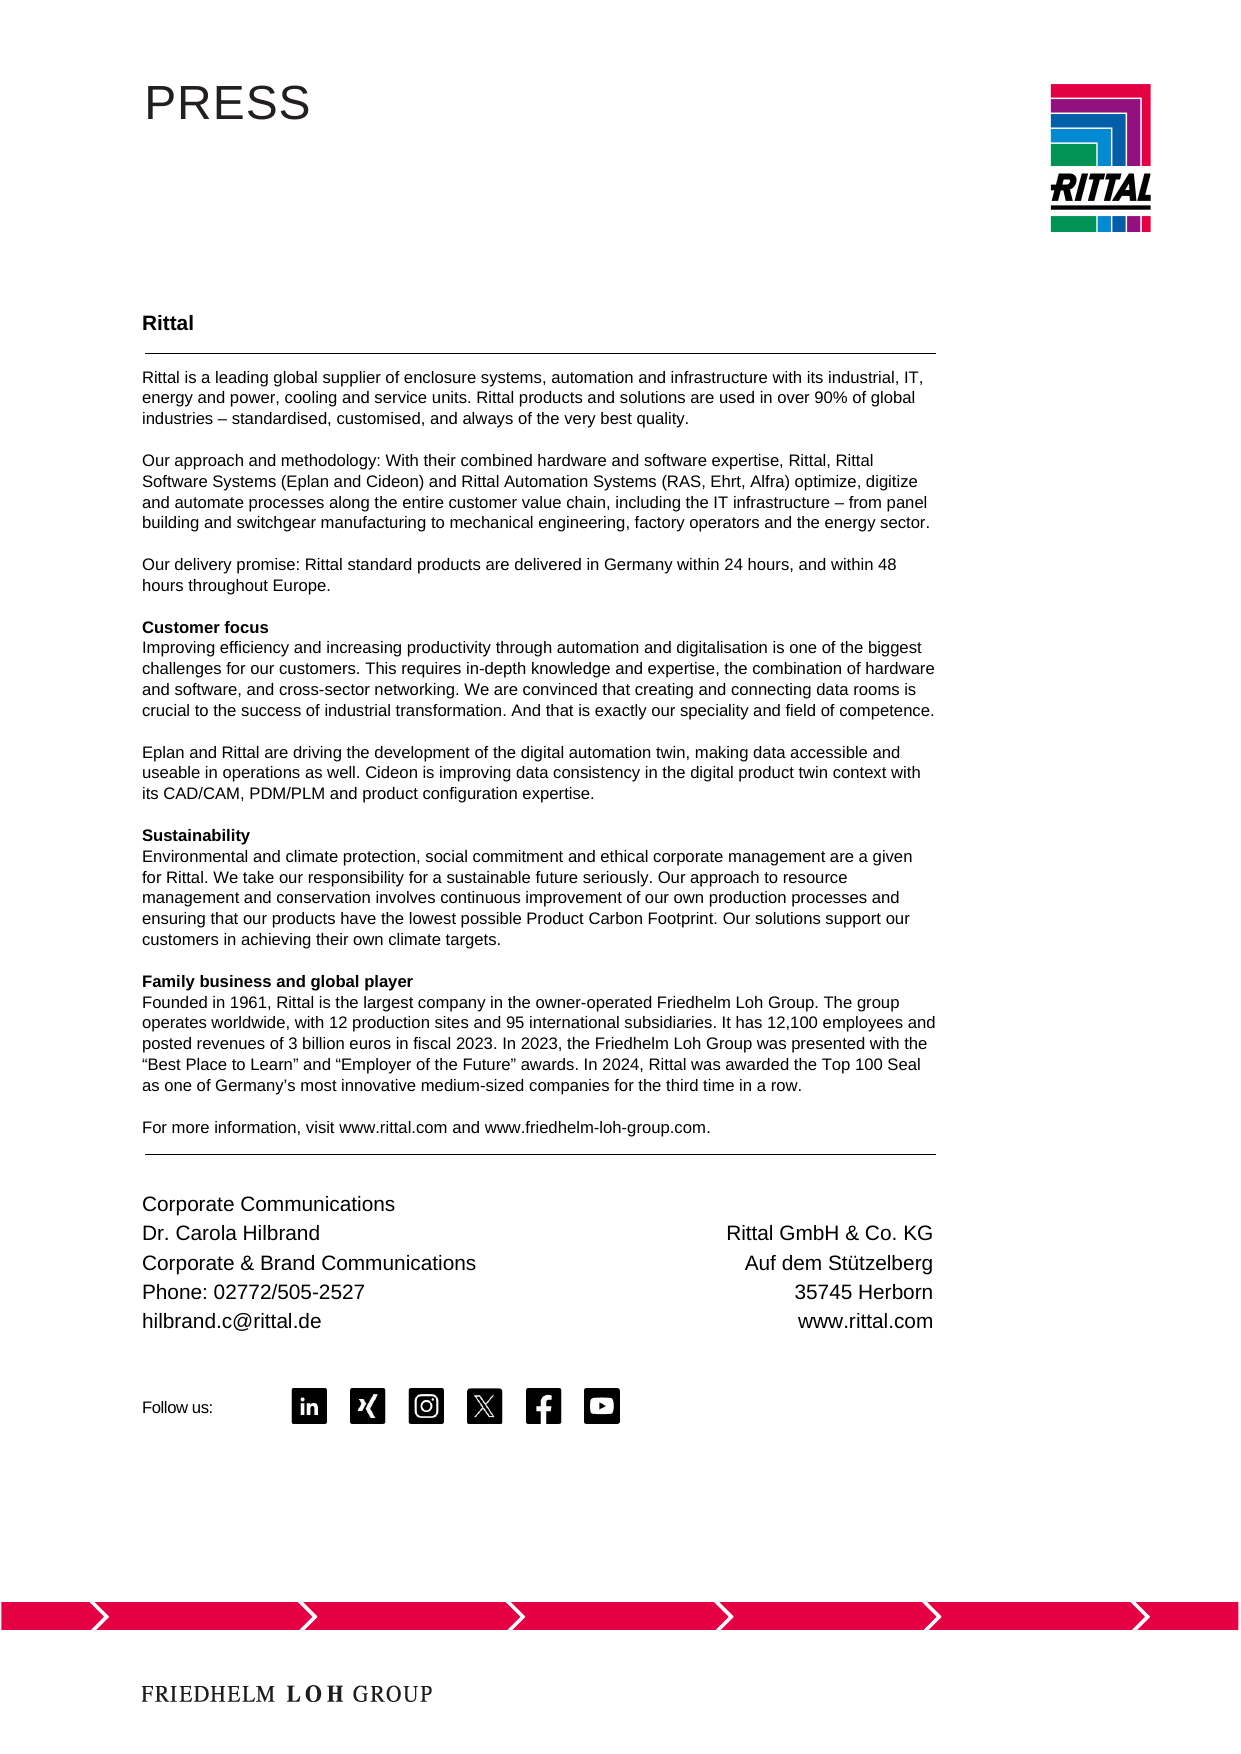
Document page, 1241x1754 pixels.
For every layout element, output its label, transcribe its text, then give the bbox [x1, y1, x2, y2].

text Founded in 1961, Rittal is the largest company in the owner-operated Friedhelm Loh Group. The group operates worldwide, with 12 production sites and 95 international subsidiaries. It has 12,100 employees and posted revenues of 3 billion euros in fiscal 2023. In 2023, the Friedhelm Loh Group was presented with the “Best Place to Learn” and “Employer of the Future” awards. In 2024, Rittal was awarded the Top 100 Seal as one of Germany’s most innovative medium-sized companies for the third time in a row. [142, 991, 936, 1096]
text For more information, visit www.rittal.com and www.friedhelm-loh-group.com. [142, 1116, 936, 1137]
text Environmental and climate protection, social commitment and ethical corporate management are a given for Rittal. We take our responsibility for a sustainable future seriously. Our approach to resource management and conservation involves continuous improvement of our own production processes and ensuring that our products have the lowest possible Product Carbon Footprint. Our solutions support our customers in achieving their own climate targets. [142, 846, 936, 950]
text Improving efficiency and increasing productivity through automation and digitalisation is one of the biggest challenges for our customers. This requires in-depth knowledge and expertise, the combination of hardware and software, and cross-sector networking. We are convinced that creating and connecting data rooms is crucial to the success of industrial transformation. And that is exactly our speciality and field of competence. [142, 637, 936, 721]
picture [141, 1685, 432, 1702]
picture [0, 1602, 1238, 1629]
text Corporate Communications [142, 1188, 936, 1217]
text Rittal is a leading global supplier of enclosure systems, automation and infrastructure with its industrial, IT, energy and power, cooling and service units. Rittal products and solutions are used in over 90% of global industries – standardised, customised, and always of the very best quality. [142, 366, 936, 429]
text Customer focus [142, 616, 936, 637]
text Corporate & Brand Communications Auf dem Stützelberg [142, 1247, 936, 1276]
text Follow us: [142, 1376, 936, 1417]
text Sustainability [142, 825, 936, 846]
text Our approach and methodology: With their combined hardware and software expertise, Rittal, Rittal Software Systems (Eplan and Cideon) and Rittal Automation Systems (RAS, Ehrt, Alfra) optimize, digitize and automate processes along the entire customer value chain, including the IT infrastructure – from panel building and switchgear manufacturing to mechanical engineering, factory operators and the energy sector. [142, 450, 936, 533]
text Eplan and Rittal are driving the development of the digital automation twin, making data accessible and useable in operations as well. Cideon is improving data consistency in the digital product twin context with its CAD/CAM, PDM/PLM and product configuration expertise. [142, 741, 936, 804]
text hilbrand.c@rittal.de www.rittal.com [142, 1305, 936, 1334]
text Our delivery promise: Rittal standard products are delivered in Germany within 24 hours, and within 48 hours throughout Europe. [142, 554, 936, 596]
text Dr. Carola Hilbrand Rittal GmbH & Co. KG [142, 1217, 936, 1247]
text Family business and global player [142, 971, 936, 991]
picture [287, 1385, 623, 1427]
text Phone: 02772/505-2527 35745 Herborn [142, 1276, 936, 1305]
picture [1050, 84, 1151, 232]
text Rittal [142, 307, 936, 336]
